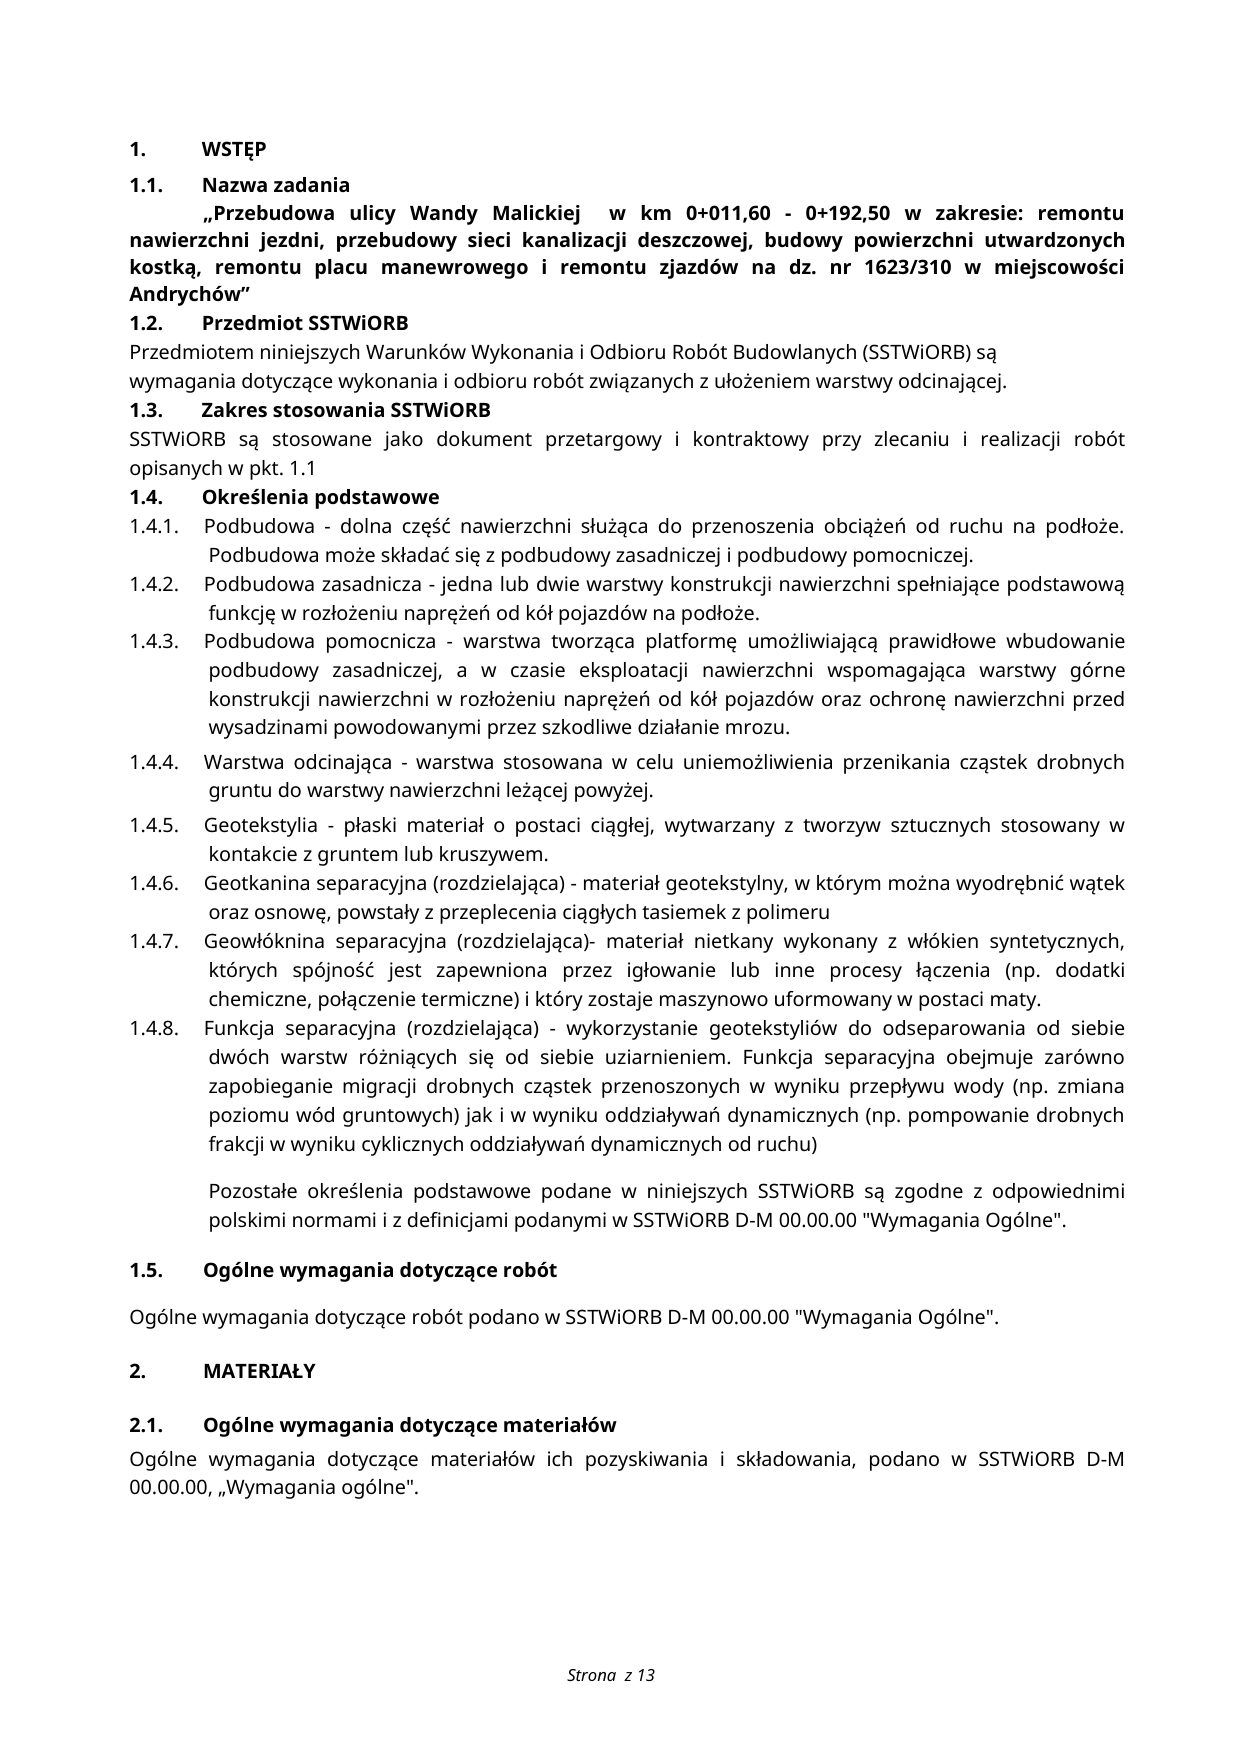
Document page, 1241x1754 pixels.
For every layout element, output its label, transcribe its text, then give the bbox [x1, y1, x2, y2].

list Zakres stosowania SSTWiORB [129, 394, 1126, 423]
list Funkcja separacyjna (rozdzielająca) - wykorzystanie geotekstyliów do odseparowania od siebie dwóch warstw różniących się od siebie uziarnieniem. Funkcja separacyjna obejmuje zarówno zapobieganie migracji drobnych cząstek przenoszonych w wyniku przepływu wody (np. zmiana poziomu wód gruntowych) jak i w wyniku oddziaływań dynamicznych (np. pompowanie drobnych frakcji w wyniku cyklicznych oddziaływań dynamicznych od ruchu) [129, 1012, 1126, 1157]
text wymagania dotyczące wykonania i odbioru robót związanych z ułożeniem warstwy odcinającej. [129, 365, 1126, 394]
list Nazwa zadania [129, 176, 1126, 196]
text „Przebudowa ulicy Wandy Malickiej w km 0+011,60 - 0+192,50 w zakresie: remontu nawierzchni jezdni, przebudowy sieci kanalizacji deszczowej, budowy powierzchni utwardzonych kostką, remontu placu manewrowego i remontu zjazdów na dz. nr 1623/310 w miejscowości Andrychów” [129, 199, 1126, 307]
text SSTWiORB są stosowane jako dokument przetargowy i kontraktowy przy zlecaniu i realizacji robót opisanych w pkt. 1.1 [129, 423, 1126, 481]
list MATERIAŁY [129, 1335, 1126, 1389]
list Ogólne wymagania dotyczące robót [129, 1262, 1126, 1281]
list Warstwa odcinająca - warstwa stosowana w celu uniemożliwienia przenikania cząstek drobnych gruntu do warstwy nawierzchni leżącej powyżej. [129, 746, 1126, 803]
list Geowłóknina separacyjna (rozdzielająca)- materiał nietkany wykonany z włókien syntetycznych, których spójność jest zapewniona przez igłowanie lub inne procesy łączenia (np. dodatki chemiczne, połączenie termiczne) i który zostaje maszynowo uformowany w postaci maty. [129, 925, 1126, 1012]
text Ogólne wymagania dotyczące robót podano w SSTWiORB D-M 00.00.00 "Wymagania Ogólne". [129, 1281, 1126, 1335]
list Określenia podstawowe [129, 481, 1126, 510]
list Ogólne wymagania dotyczące materiałów [129, 1389, 1126, 1443]
list Podbudowa pomocnicza - warstwa tworząca platformę umożliwiającą prawidłowe wbudowanie podbudowy zasadniczej, a w czasie eksploatacji nawierzchni wspomagająca warstwy górne konstrukcji nawierzchni w rozłożeniu naprężeń od kół pojazdów oraz ochronę nawierzchni przed wysadzinami powodowanymi przez szkodliwe działanie mrozu. [129, 626, 1126, 740]
text Pozostałe określenia podstawowe podane w niniejszych SSTWiORB są zgodne z odpowiednimi polskimi normami i z definicjami podanymi w SSTWiORB D-M 00.00.00 "Wymagania Ogólne". [208, 1176, 1126, 1233]
list Podbudowa - dolna część nawierzchni służąca do przenoszenia obciążeń od ruchu na podłoże. Podbudowa może składać się z podbudowy zasadniczej i podbudowy pomocniczej. [129, 510, 1126, 568]
list Podbudowa zasadnicza - jedna lub dwie warstwy konstrukcji nawierzchni spełniające podstawową funkcję w rozłożeniu naprężeń od kół pojazdów na podłoże. [129, 568, 1126, 626]
text Ogólne wymagania dotyczące materiałów ich pozyskiwania i składowania, podano w SSTWiORB D-M 00.00.00, „Wymagania ogólne". [129, 1443, 1126, 1500]
list Przedmiot SSTWiORB [129, 307, 1126, 336]
list WSTĘP [129, 141, 1126, 161]
list Geotekstylia - płaski materiał o postaci ciągłej, wytwarzany z tworzyw sztucznych stosowany w kontakcie z gruntem lub kruszywem. [129, 809, 1126, 867]
list Geotkanina separacyjna (rozdzielająca) - materiał geotekstylny, w którym można wyodrębnić wątek oraz osnowę, powstały z przeplecenia ciągłych tasiemek z polimeru [129, 867, 1126, 925]
text Przedmiotem niniejszych Warunków Wykonania i Odbioru Robót Budowlanych (SSTWiORB) są [129, 336, 1126, 365]
